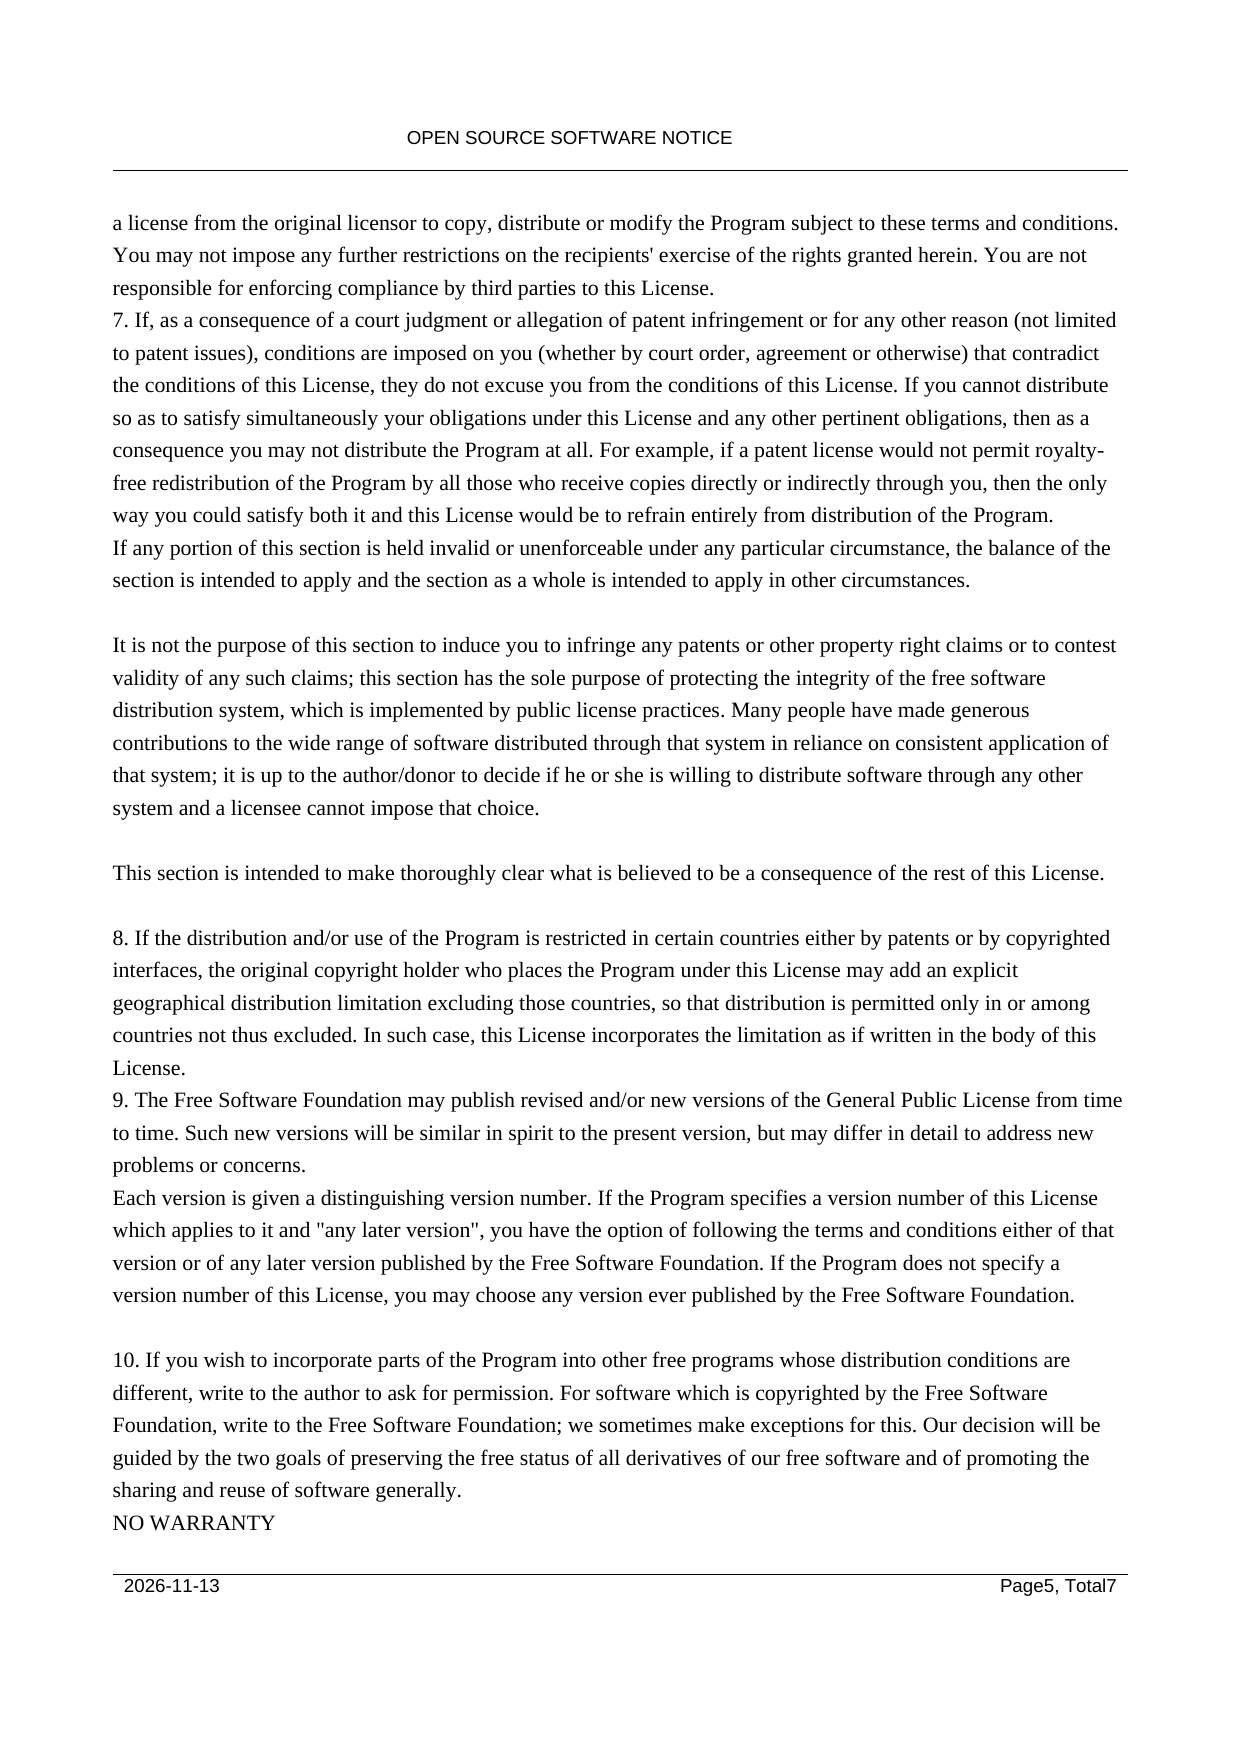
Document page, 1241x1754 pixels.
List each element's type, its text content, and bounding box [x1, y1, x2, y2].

text This section is intended to make thoroughly clear what is believed to be a consequence of the rest of this License. [112, 856, 1128, 889]
text 7. If, as a consequence of a court judgment or allegation of patent infringement or for any other reason (not limited to patent issues), conditions are imposed on you (whether by court order, agreement or otherwise) that contradict the conditions of this License, they do not excuse you from the conditions of this License. If you cannot distribute so as to satisfy simultaneously your obligations under this License and any other pertinent obligations, then as a consequence you may not distribute the Program at all. For example, if a patent license would not permit royalty-free redistribution of the Program by all those who receive copies directly or indirectly through you, then the only way you could satisfy both it and this License would be to refrain entirely from distribution of the Program. [112, 304, 1128, 531]
text NO WARRANTY [112, 1506, 1128, 1539]
text 9. The Free Software Foundation may publish revised and/or new versions of the General Public License from time to time. Such new versions will be similar in spirit to the present version, but may differ in detail to address new problems or concerns. [112, 1084, 1128, 1181]
text It is not the purpose of this section to induce you to infringe any patents or other property right claims or to contest validity of any such claims; this section has the sole purpose of protecting the integrity of the free software distribution system, which is implemented by public license practices. Many people have made generous contributions to the wide range of software distributed through that system in reliance on consistent application of that system; it is up to the author/donor to decide if he or she is willing to distribute software through any other system and a licensee cannot impose that choice. [112, 629, 1128, 824]
text 8. If the distribution and/or use of the Program is restricted in certain countries either by patents or by copyrighted interfaces, the original copyright holder who places the Program under this License may add an explicit geographical distribution limitation excluding those countries, so that distribution is permitted only in or among countries not thus excluded. In such case, this License incorporates the limitation as if written in the body of this License. [112, 921, 1128, 1084]
text Each version is given a distinguishing version number. If the Program specifies a version number of this License which applies to it and "any later version", you have the option of following the terms and conditions either of that version or of any later version published by the Free Software Foundation. If the Program does not specify a version number of this License, you may choose any version ever published by the Free Software Foundation. [112, 1181, 1128, 1311]
text If any portion of this section is held invalid or unenforceable under any particular circumstance, the balance of the section is intended to apply and the section as a whole is intended to apply in other circumstances. [112, 531, 1128, 596]
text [112, 206, 1128, 304]
text 10. If you wish to incorporate parts of the Program into other free programs whose distribution conditions are different, write to the author to ask for permission. For software which is copyrighted by the Free Software Foundation, write to the Free Software Foundation; we sometimes make exceptions for this. Our decision will be guided by the two goals of preserving the free status of all derivatives of our free software and of promoting the sharing and reuse of software generally. [112, 1344, 1128, 1506]
